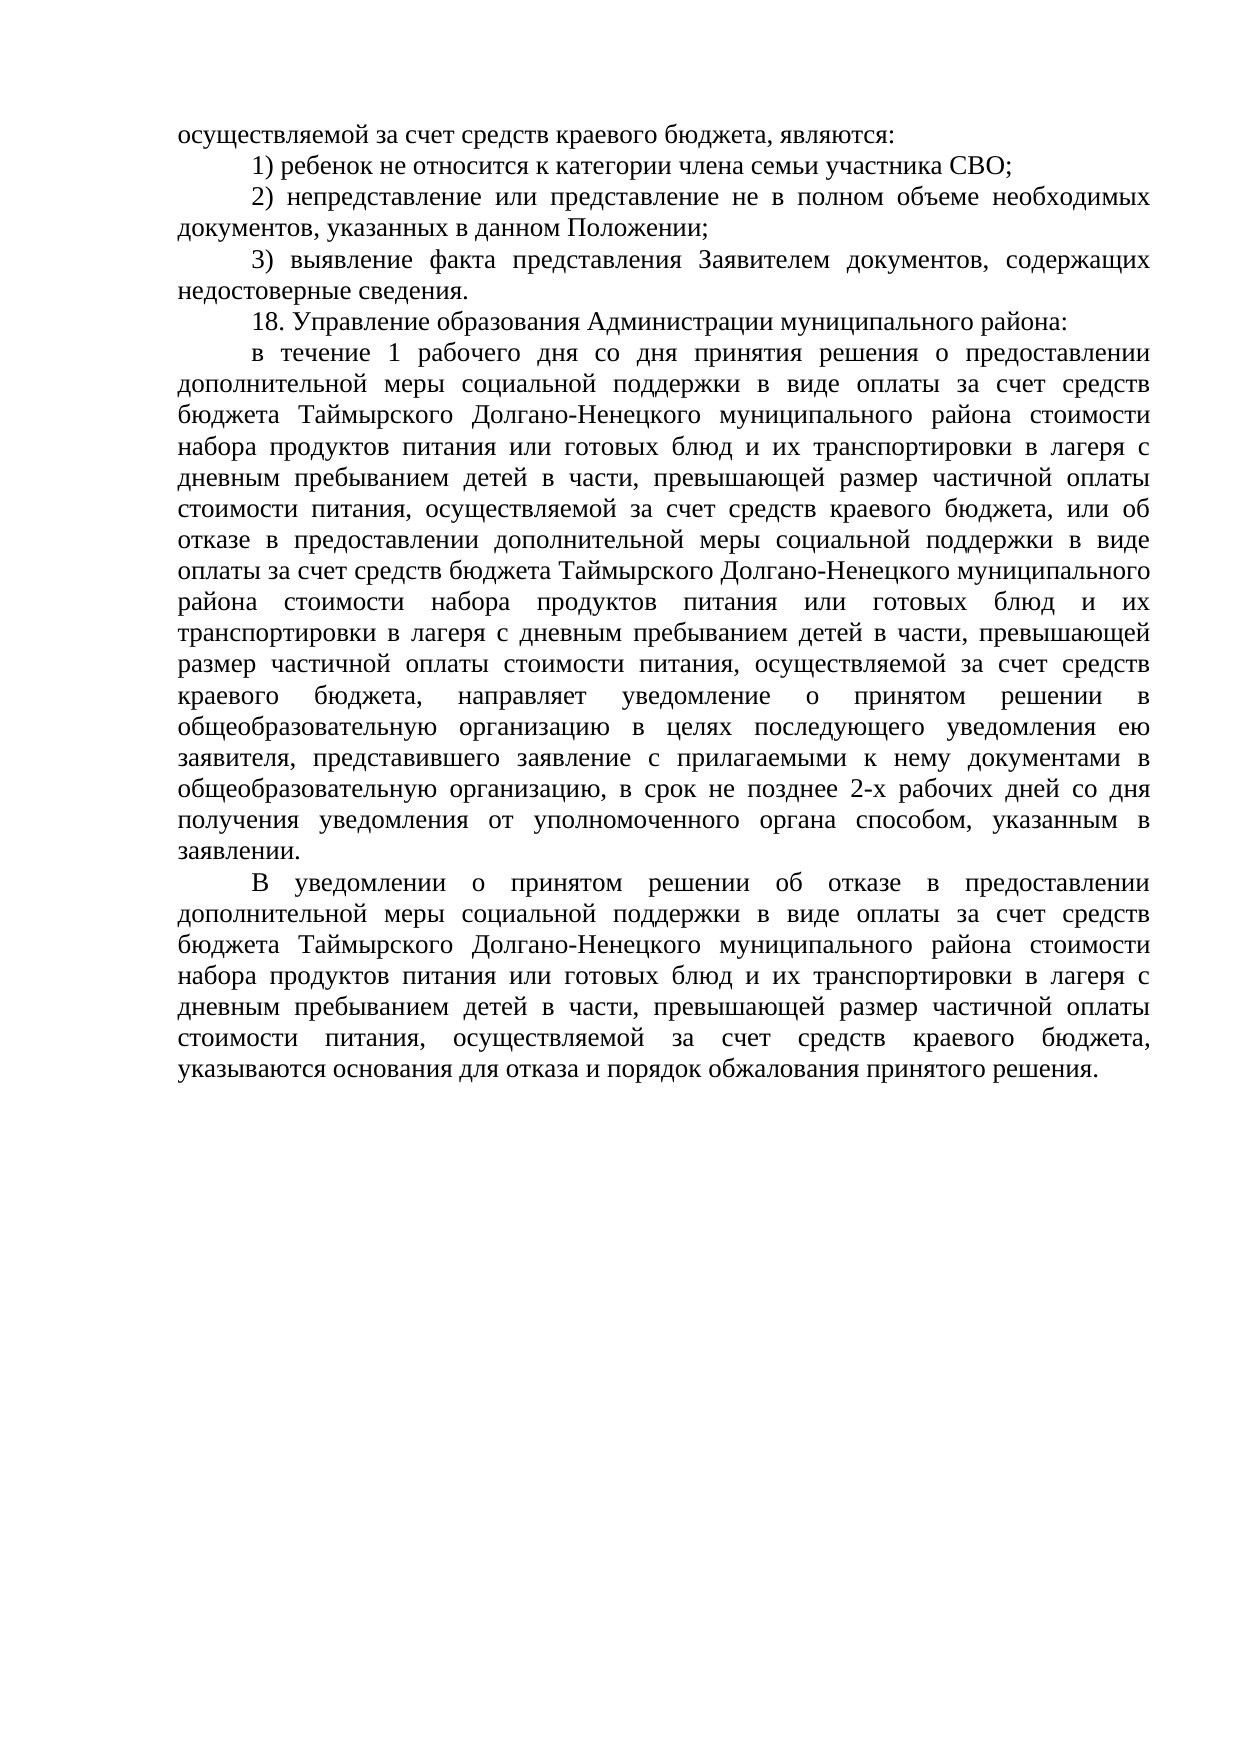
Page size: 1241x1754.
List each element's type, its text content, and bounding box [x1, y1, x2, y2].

text 18. Управление образования Администрации муниципального района: [177, 305, 1152, 336]
text В уведомлении о принятом решении об отказе в предоставлении дополнительной меры социальной поддержки в виде оплаты за счет средств бюджета Таймырского Долгано-Ненецкого муниципального района стоимости набора продуктов питания или готовых блюд и их транспортировки в лагеря с дневным пребыванием детей в части, превышающей размер частичной оплаты стоимости питания, осуществляемой за счет средств краевого бюджета, указываются основания для отказа и порядок обжалования принятого решения. [177, 866, 1152, 1084]
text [177, 118, 1152, 149]
text 3) выявление факта представления Заявителем документов, содержащих недостоверные сведения. [177, 243, 1152, 305]
text в течение 1 рабочего дня со дня принятия решения о предоставлении дополнительной меры социальной поддержки в виде оплаты за счет средств бюджета Таймырского Долгано-Ненецкого муниципального района стоимости набора продуктов питания или готовых блюд и их транспортировки в лагеря с дневным пребыванием детей в части, превышающей размер частичной оплаты стоимости питания, осуществляемой за счет средств краевого бюджета, или об отказе в предоставлении дополнительной меры социальной поддержки в виде оплаты за счет средств бюджета Таймырского Долгано-Ненецкого муниципального района стоимости набора продуктов питания или готовых блюд и их транспортировки в лагеря с дневным пребыванием детей в части, превышающей размер частичной оплаты стоимости питания, осуществляемой за счет средств краевого бюджета, направляет уведомление о принятом решении в общеобразовательную организацию в целях последующего уведомления ею заявителя, представившего заявление с прилагаемыми к нему документами в общеобразовательную организацию, в срок не позднее 2-х рабочих дней со дня получения уведомления от уполномоченного органа способом, указанным в заявлении. [177, 336, 1152, 866]
text 2) непредставление или представление не в полном объеме необходимых документов, указанных в данном Положении; [177, 180, 1152, 243]
text 1) ребенок не относится к категории члена семьи участника СВО; [177, 149, 1152, 180]
